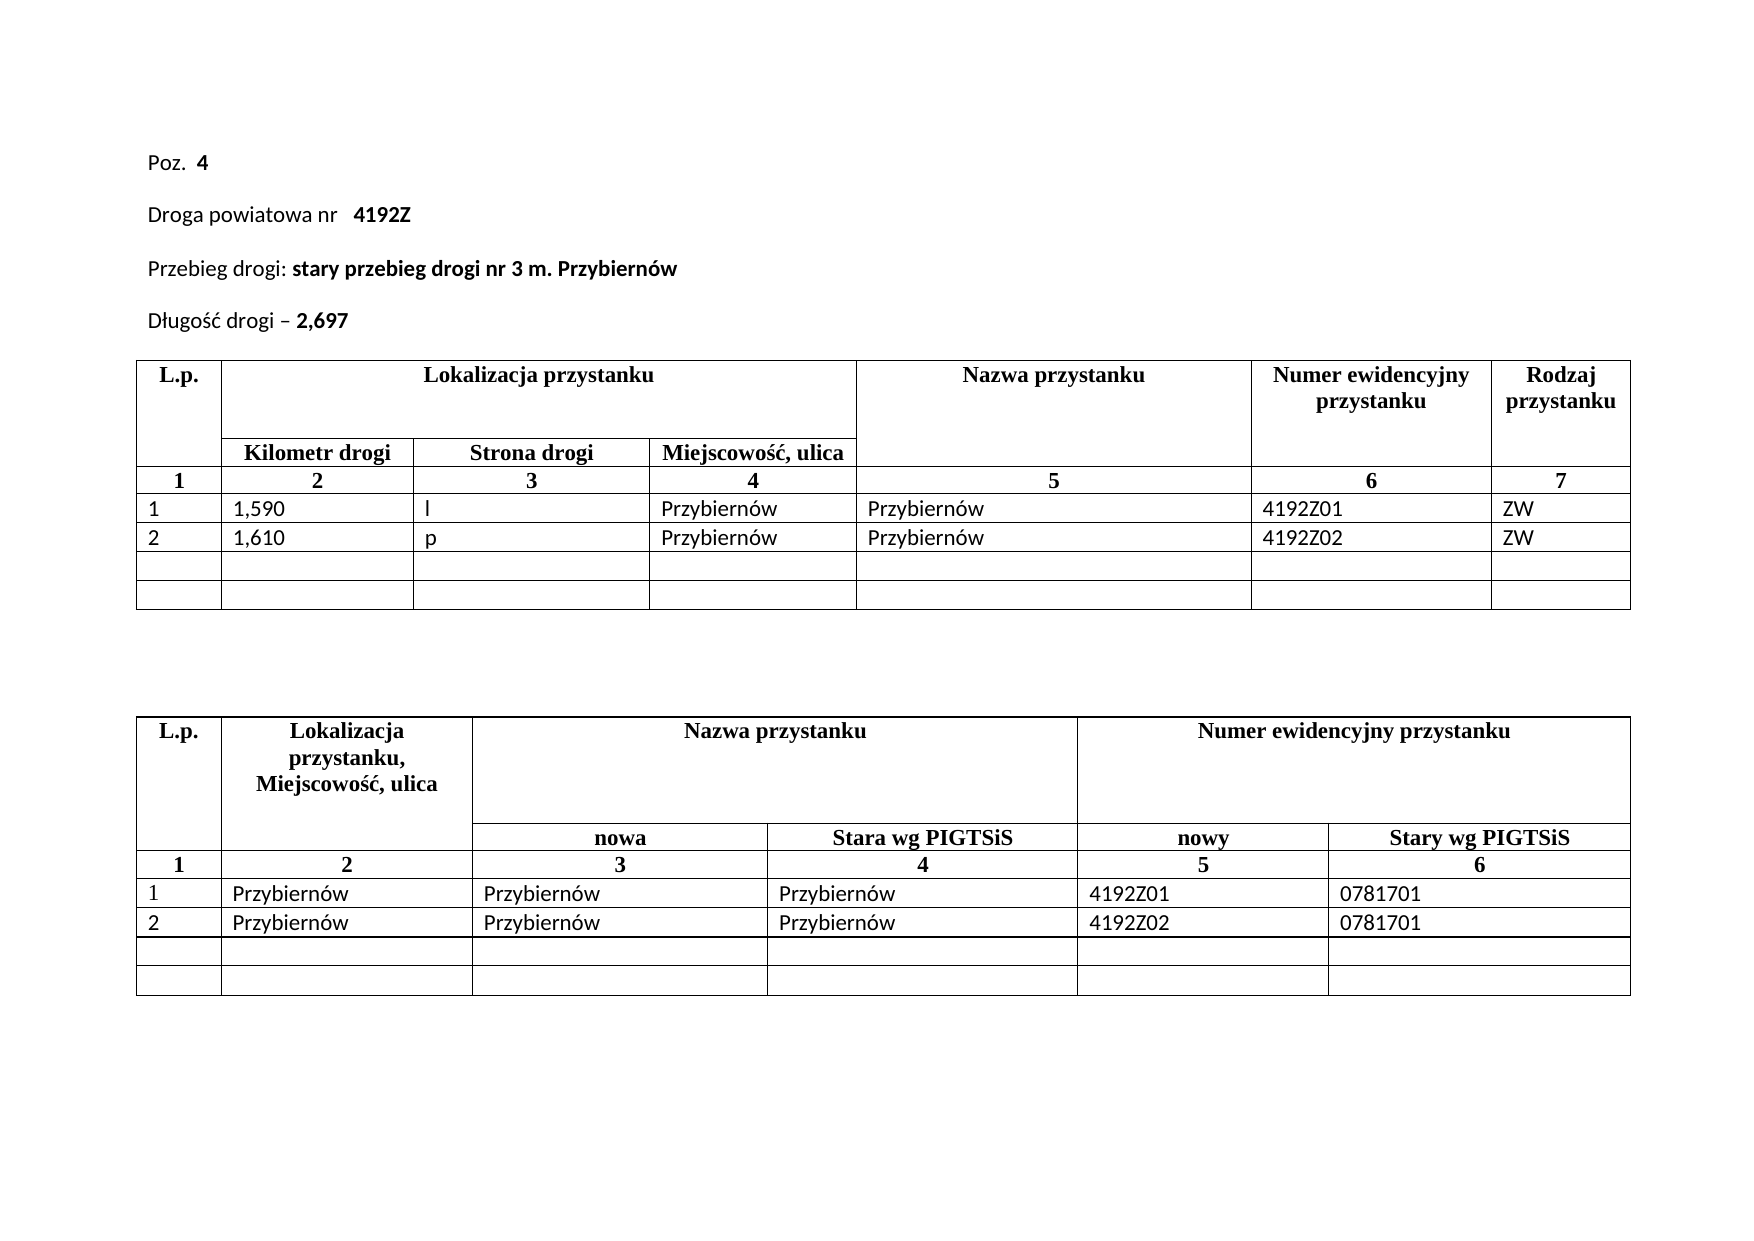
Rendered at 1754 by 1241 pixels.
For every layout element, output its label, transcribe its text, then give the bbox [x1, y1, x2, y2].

table_cell 1,610 [222, 523, 413, 551]
table_cell [137, 938, 221, 965]
table_cell Przybiernów [222, 879, 472, 907]
table_header L.p. [137, 361, 221, 466]
table_cell Przybiernów [768, 879, 1077, 907]
table_cell l [414, 494, 649, 522]
table_cell [1329, 966, 1630, 994]
table_cell 4 [768, 851, 1077, 878]
table_cell 4 [650, 467, 856, 493]
table_cell 5 [857, 467, 1251, 493]
table_header Rodzaj przystanku [1492, 361, 1630, 466]
table_cell 3 [414, 467, 649, 493]
table_cell 2 [137, 523, 221, 551]
table_cell 1 [137, 494, 221, 522]
table_cell p [414, 523, 649, 551]
table_cell Stary wg PIGTSiS [1329, 824, 1630, 850]
table_header Lokalizacja przystanku [222, 361, 856, 438]
table_cell 1,590 [222, 494, 413, 522]
table_cell [414, 581, 649, 609]
table_cell [222, 552, 413, 580]
table_cell [1252, 581, 1491, 609]
table_cell Strona drogi [414, 439, 649, 466]
table_cell [1252, 552, 1491, 580]
table_cell Przybiernów [650, 494, 856, 522]
table_cell 0781701 [1329, 879, 1630, 907]
table_cell 1 [137, 851, 221, 878]
table_cell Przybiernów [650, 523, 856, 551]
table_cell Przybiernów [857, 494, 1251, 522]
table_cell [137, 966, 221, 994]
table_cell [137, 581, 221, 609]
table_header Numer ewidencyjny przystanku [1078, 718, 1630, 822]
table_header L.p. [137, 718, 221, 850]
table_cell 1 [137, 879, 221, 907]
table_cell ZW [1492, 523, 1630, 551]
table_cell ZW [1492, 494, 1630, 522]
table_cell Przybiernów [768, 908, 1077, 936]
table_cell [222, 938, 472, 965]
text Długość drogi – 2,697 [148, 307, 1606, 335]
table_cell Przybiernów [473, 908, 767, 936]
table_cell 6 [1252, 467, 1491, 493]
table_header Numer ewidencyjny przystanku [1252, 361, 1491, 466]
table_cell [1329, 938, 1630, 965]
table_cell [1078, 966, 1328, 994]
table_cell 3 [473, 851, 767, 878]
table_cell Przybiernów [473, 879, 767, 907]
table_cell [650, 581, 856, 609]
table_cell 2 [137, 908, 221, 936]
text Poz. 4 [148, 148, 1606, 176]
table_cell [1078, 938, 1328, 965]
table_cell [473, 938, 767, 965]
table_cell Miejscowość, ulica [650, 439, 856, 466]
table_cell [222, 966, 472, 994]
table_cell Kilometr drogi [222, 439, 413, 466]
table_header Nazwa przystanku [857, 361, 1251, 466]
table_cell [768, 938, 1077, 965]
text Droga powiatowa nr 4192Z [148, 201, 1606, 229]
table_cell 4192Z02 [1078, 908, 1328, 936]
table_cell 7 [1492, 467, 1630, 493]
table_cell nowy [1078, 824, 1328, 850]
table_cell [137, 552, 221, 580]
table_cell 5 [1078, 851, 1328, 878]
table_cell 4192Z01 [1252, 494, 1491, 522]
table_cell [1492, 552, 1630, 580]
table_cell 4192Z01 [1078, 879, 1328, 907]
table_cell [414, 552, 649, 580]
table_cell nowa [473, 824, 767, 850]
text Przebieg drogi: stary przebieg drogi nr 3 m. Przybiernów [148, 254, 1606, 282]
table_cell 4192Z02 [1252, 523, 1491, 551]
table_cell [857, 552, 1251, 580]
table_header Lokalizacja przystanku, Miejscowość, ulica [222, 718, 472, 850]
table_cell [768, 966, 1077, 994]
table_cell Przybiernów [222, 908, 472, 936]
table_cell [857, 581, 1251, 609]
table_cell 2 [222, 851, 472, 878]
table_header Nazwa przystanku [473, 718, 1077, 822]
table_cell [650, 552, 856, 580]
table_cell Stara wg PIGTSiS [768, 824, 1077, 850]
table_cell 2 [222, 467, 413, 493]
table_cell 6 [1329, 851, 1630, 878]
table_cell [473, 966, 767, 994]
table_cell Przybiernów [857, 523, 1251, 551]
table_cell 0781701 [1329, 908, 1630, 936]
table_cell 1 [137, 467, 221, 493]
table_cell [222, 581, 413, 609]
table_cell [1492, 581, 1630, 609]
